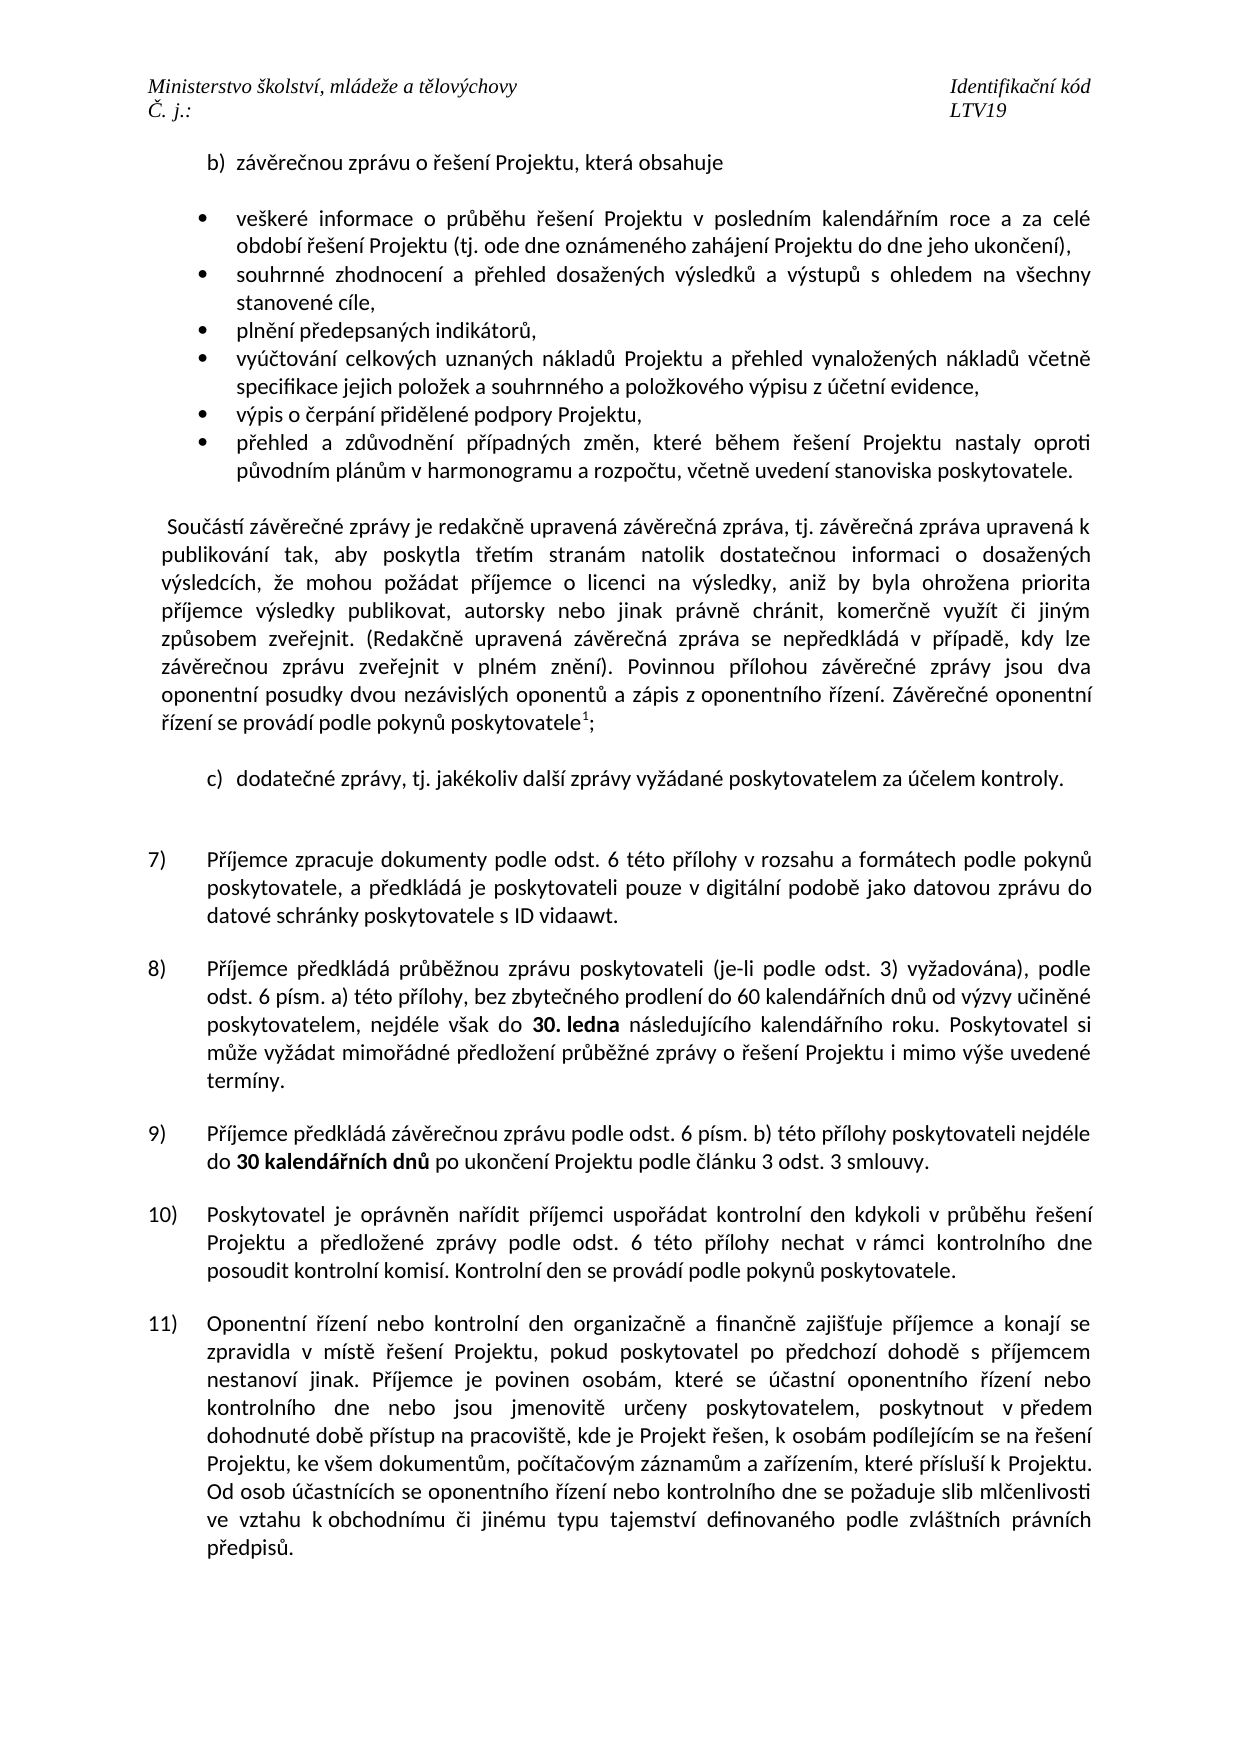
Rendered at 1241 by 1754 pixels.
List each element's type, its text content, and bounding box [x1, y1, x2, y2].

list veškeré informace o průběhu řešení Projektu v posledním kalendářním roce a za celé období řešení Projektu (tj. ode dne oznámeného zahájení Projektu do dne jeho ukončení), [199, 204, 1093, 260]
list Příjemce předkládá průběžnou zprávu poskytovateli (je-li podle odst. 3) vyžadována), podle odst. 6 písm. a) této přílohy, bez zbytečného prodlení do 60 kalendářních dnů od výzvy učiněné poskytovatelem, nejdéle však do 30. ledna následujícího kalendářního roku. Poskytovatel si může vyžádat mimořádné předložení průběžné zprávy o řešení Projektu i mimo výše uvedené termíny. [148, 954, 1093, 1094]
list Oponentní řízení nebo kontrolní den organizačně a finančně zajišťuje příjemce a konají se zpravidla v místě řešení Projektu, pokud poskytovatel po předchozí dohodě s příjemcem nestanoví jinak. Příjemce je povinen osobám, které se účastní oponentního řízení nebo kontrolního dne nebo jsou jmenovitě určeny poskytovatelem, poskytnout v předem dohodnuté době přístup na pracoviště, kde je Projekt řešen, k osobám podílejícím se na řešení Projektu, ke všem dokumentům, počítačovým záznamům a zařízením, které přísluší k Projektu. Od osob účastnících se oponentního řízení nebo kontrolního dne se požaduje slib mlčenlivosti ve vztahu k obchodnímu či jinému typu tajemství definovaného podle zvláštních právních předpisů. [148, 1309, 1093, 1562]
list souhrnné zhodnocení a přehled dosažených výsledků a výstupů s ohledem na všechny stanovené cíle, [199, 260, 1093, 316]
list přehled a zdůvodnění případných změn, které během řešení Projektu nastaly oproti původním plánům v harmonogramu a rozpočtu, včetně uvedení stanoviska poskytovatele. [199, 428, 1093, 484]
list dodatečné zprávy, tj. jakékoliv další zprávy vyžádané poskytovatelem za účelem kontroly. [207, 764, 1093, 792]
list plnění předepsaných indikátorů, [199, 316, 1093, 344]
list Příjemce předkládá závěrečnou zprávu podle odst. 6 písm. b) této přílohy poskytovateli nejdéle do 30 kalendářních dnů po ukončení Projektu podle článku 3 odst. 3 smlouvy. [148, 1119, 1093, 1175]
text Součástí závěrečné zprávy je redakčně upravená závěrečná zpráva, tj. závěrečná zpráva upravená k publikování tak, aby poskytla třetím stranám natolik dostatečnou informaci o dosažených výsledcích, že mohou požádat příjemce o licenci na výsledky, aniž by byla ohrožena priorita příjemce výsledky publikovat, autorsky nebo jinak právně chránit, komerčně využít či jiným způsobem zveřejnit. (Redakčně upravená závěrečná zpráva se nepředkládá v případě, kdy lze závěrečnou zprávu zveřejnit v plném znění). Povinnou přílohou závěrečné zprávy jsou dva oponentní posudky dvou nezávislých oponentů a zápis z oponentního řízení. Závěrečné oponentní řízení se provádí podle pokynů poskytovatele1; [161, 512, 1093, 736]
list Poskytovatel je oprávněn nařídit příjemci uspořádat kontrolní den kdykoli v průběhu řešení Projektu a předložené zprávy podle odst. 6 této přílohy nechat v rámci kontrolního dne posoudit kontrolní komisí. Kontrolní den se provádí podle pokynů poskytovatele. [148, 1200, 1093, 1284]
list vyúčtování celkových uznaných nákladů Projektu a přehled vynaložených nákladů včetně specifikace jejich položek a souhrnného a položkového výpisu z účetní evidence, [199, 344, 1093, 400]
list závěrečnou zprávu o řešení Projektu, která obsahuje [207, 148, 1093, 176]
list výpis o čerpání přidělené podpory Projektu, [199, 400, 1093, 428]
list Příjemce zpracuje dokumenty podle odst. 6 této přílohy v rozsahu a formátech podle pokynů poskytovatele, a předkládá je poskytovateli pouze v digitální podobě jako datovou zprávu do datové schránky poskytovatele s ID vidaawt. [148, 845, 1093, 929]
